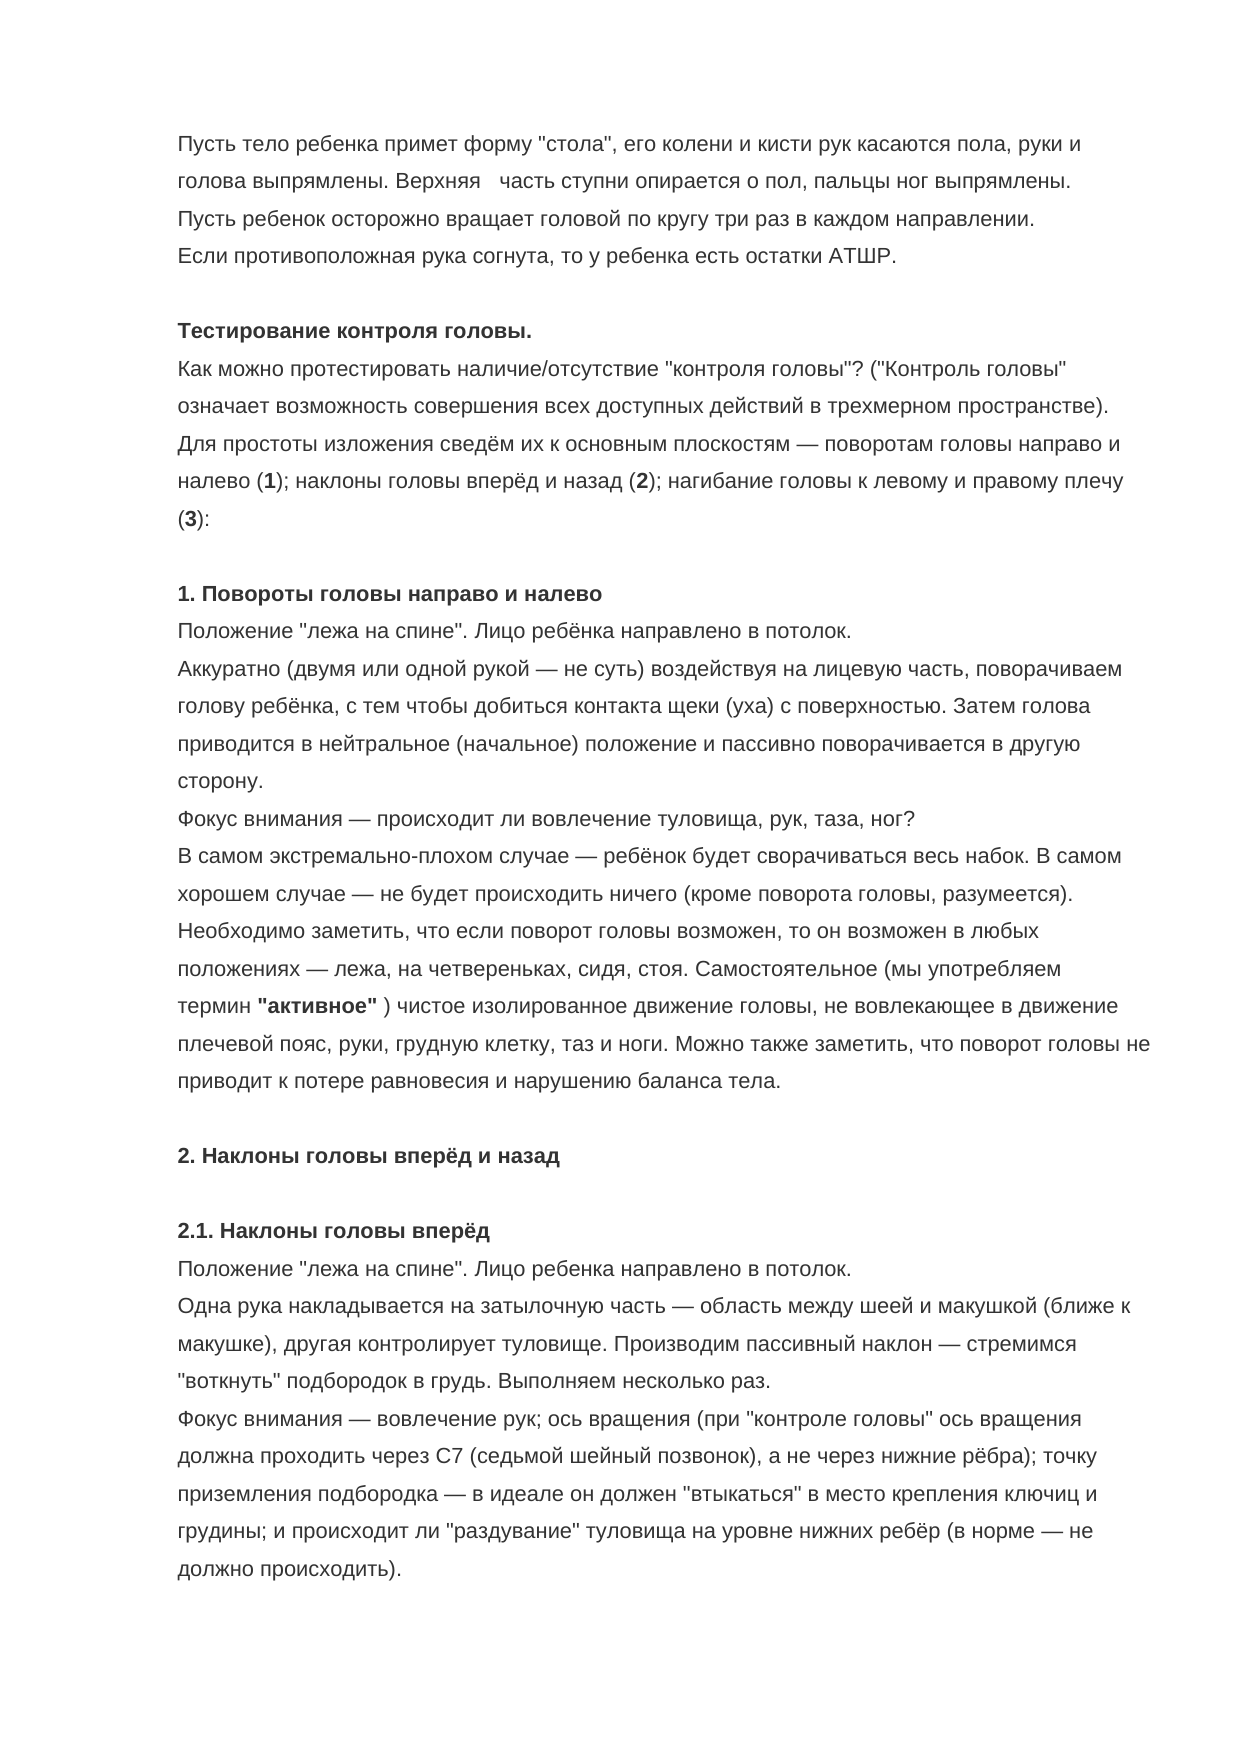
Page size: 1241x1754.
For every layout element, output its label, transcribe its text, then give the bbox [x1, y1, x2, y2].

text Пусть тело ребенка примет форму "стола", его колени и кисти рук касаются пола, руки и голова выпрямлены. Верхняя часть ступни опирается о пол, пальцы ног выпрямлены. Пусть ребенок осторожно вращает головой по кругу три раз в каждом направлении. Если противоположная рука согнута, то у ребенка есть остатки АТШР. [177, 118, 1152, 268]
text Как можно протестировать наличие/отсутствие "контроля головы"? ("Контроль головы" означает возможность совершения всех доступных действий в трехмерном пространстве). Для простоты изложения сведём их к основным плоскостям ― поворотам головы направо и налево (1); наклоны головы вперёд и назад (2); нагибание головы к левому и правому плечу (3): 1. Повороты головы направо и налево Положение "лежа на спине". Лицо ребёнка направлено в потолок. Аккуратно (двумя или одной рукой ― не суть) воздействуя на лицевую часть, поворачиваем голову ребёнка, с тем чтобы добиться контакта щеки (уха) с поверхностью. Затем голова приводится в нейтральное (начальное) положение и пассивно поворачивается в другую сторону. Фокус внимания ― происходит ли вовлечение туловища, рук, таза, ног? В самом экстремально-плохом случае ― ребёнок будет сворачиваться весь набок. В самом хорошем случае ― не будет происходить ничего (кроме поворота головы, разумеется). Необходимо заметить, что если поворот головы возможен, то он возможен в любых положениях ― лежа, на четвереньках, сидя, стоя. Самостоятельное (мы употребляем термин "активное" ) чистое изолированное движение головы, не вовлекающее в движение плечевой пояс, руки, грудную клетку, таз и ноги. Можно также заметить, что поворот головы не приводит к потере равновесия и нарушению баланса тела. [177, 343, 1152, 1093]
text Тестирование контроля головы. [177, 306, 1152, 343]
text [177, 1131, 1152, 1618]
